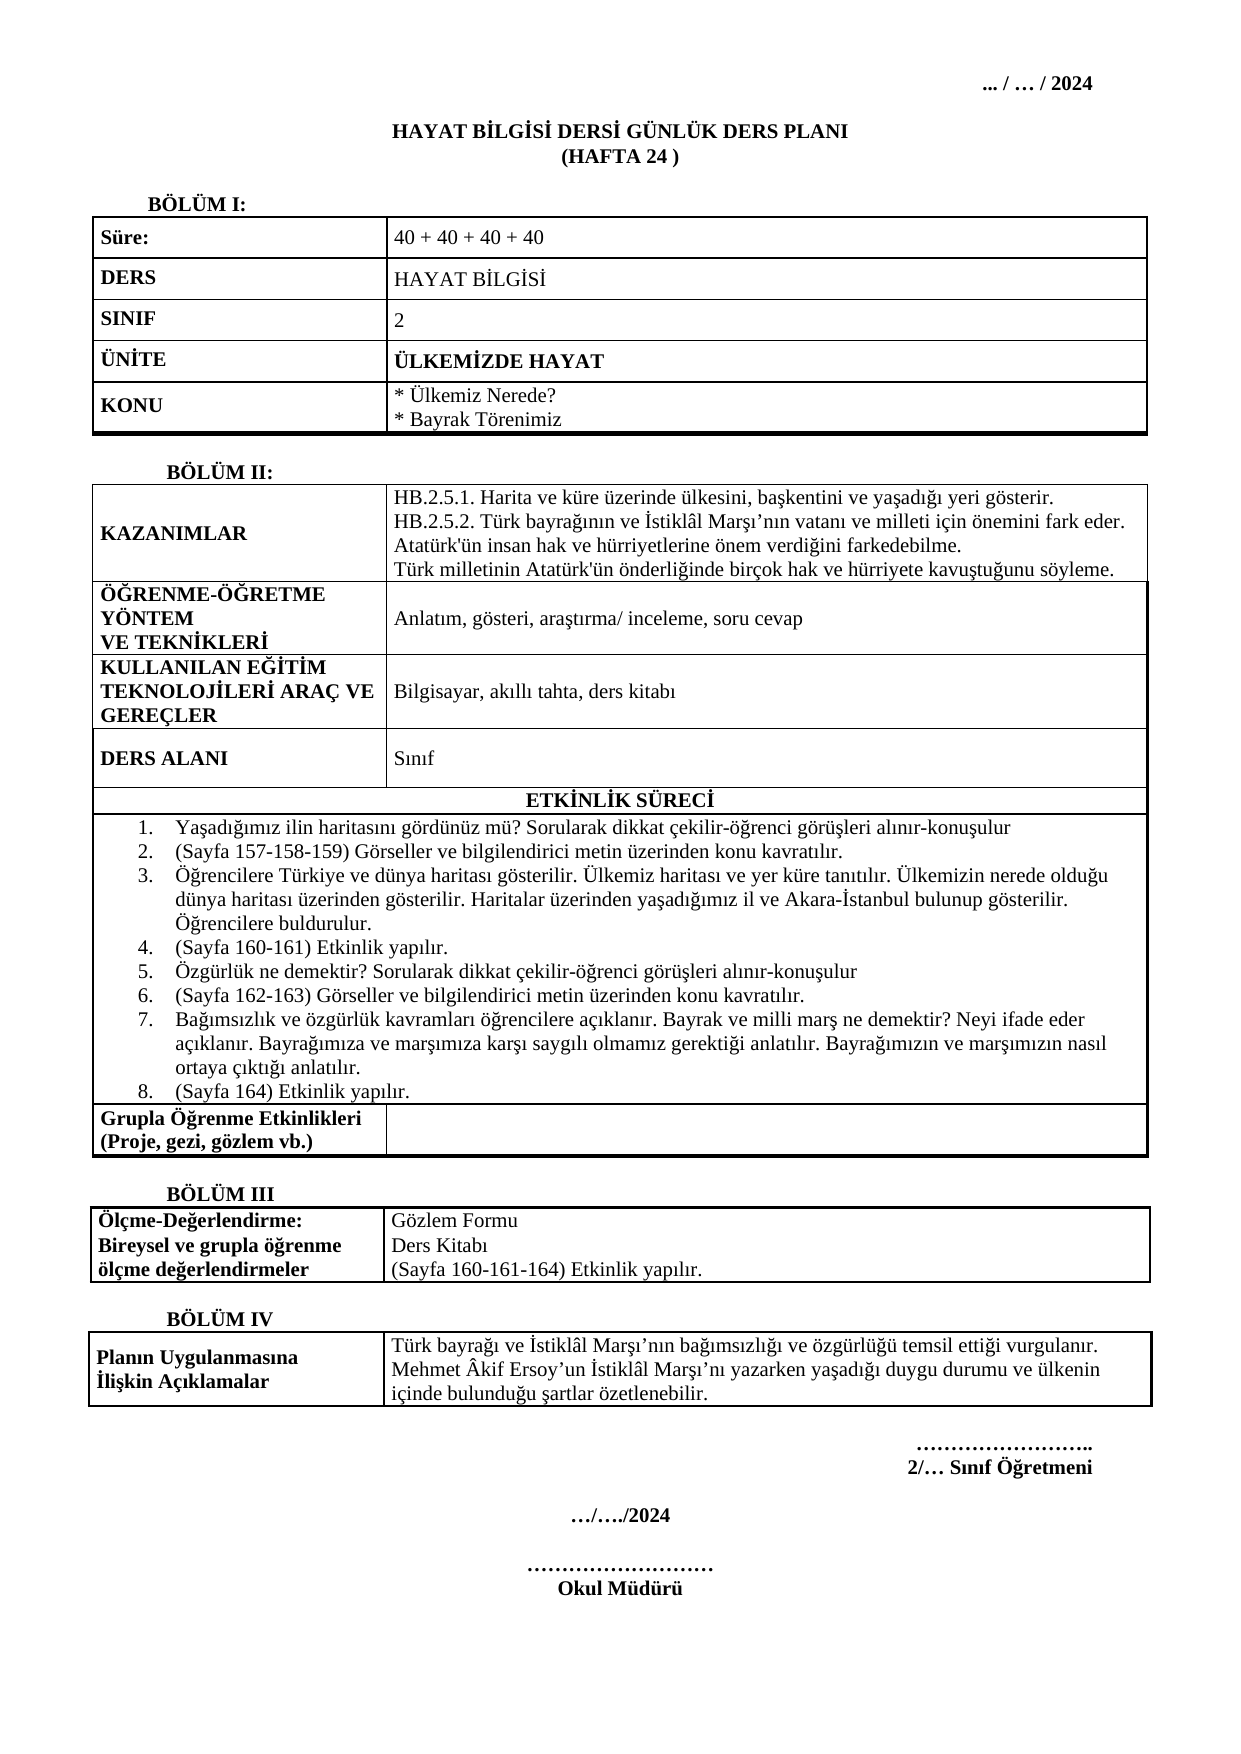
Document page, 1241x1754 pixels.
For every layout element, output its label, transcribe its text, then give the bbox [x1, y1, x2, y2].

text ... / … / 2024 [148, 71, 1092, 95]
table_header HB.2.5.1. Harita ve küre üzerinde ülkesini, başkentini ve yaşadığı yeri gösterir. HB.2.5.2. Türk bayrağının ve İstiklâl Marşı’nın vatanı ve milleti için önemini fark eder. Atatürk'ün insan hak ve hürriyetlerine önem verdiğini farkedebilme. Türk milletinin Atatürk'ün önderliğinde birçok hak ve hürriyete kavuştuğunu söyleme. [387, 485, 1147, 581]
table_cell * Ülkemiz Nerede? * Bayrak Törenimiz [388, 383, 1146, 431]
table_header Süre: [94, 218, 386, 257]
table_header KAZANIMLAR [93, 485, 386, 581]
table_cell KONU [94, 383, 386, 431]
table_cell Sınıf [387, 729, 1146, 787]
text BÖLÜM II: [148, 459, 1092, 484]
text …/…./2024 [148, 1503, 1092, 1527]
table_cell Anlatım, gösteri, araştırma/ inceleme, soru cevap [387, 582, 1146, 654]
table_cell DERS [94, 259, 386, 298]
table_header Ölçme-Değerlendirme: Bireysel ve grupla öğrenme ölçme değerlendirmeler [92, 1209, 383, 1281]
table_cell DERS ALANI [94, 729, 386, 787]
table_cell ÜLKEMİZDE HAYAT [388, 341, 1146, 381]
text HAYAT BİLGİSİ DERSİ GÜNLÜK DERS PLANI [148, 119, 1092, 143]
table_header Türk bayrağı ve İstiklâl Marşı’nın bağımsızlığı ve özgürlüğü temsil ettiği vurgulanır. Mehmet Âkif Ersoy’un İstiklâl Marşı’nı yazarken yaşadığı duygu durumu ve ülkenin içinde bulunduğu şartlar özetlenebilir. [385, 1333, 1150, 1405]
subtitle BÖLÜM IV [148, 1307, 1092, 1331]
text ……………………… [148, 1552, 1092, 1576]
table_cell ÖĞRENME-ÖĞRETME YÖNTEM VE TEKNİKLERİ [93, 582, 386, 654]
text …………………….. [148, 1431, 1092, 1455]
table_cell 2 [388, 300, 1146, 340]
table_cell [387, 1105, 1146, 1153]
table_header Planın Uygulanmasına İlişkin Açıklamalar [90, 1333, 383, 1405]
table_cell Yaşadığımız ilin haritasını gördünüz mü? Sorularak dikkat çekilir-öğrenci görüşleri alınır-konuşulur (Sayfa 157-158-159) Görseller ve bilgilendirici metin üzerinden konu kavratılır. Öğrencilere Türkiye ve dünya haritası gösterilir. Ülkemiz haritası ve yer küre tanıtılır. Ülkemizin nerede olduğu dünya haritası üzerinden gösterilir. Haritalar üzerinden yaşadığımız il ve Akara-İstanbul bulunup gösterilir. Öğrencilere buldurulur. (Sayfa 160-161) Etkinlik yapılır. Özgürlük ne demektir? Sorularak dikkat çekilir-öğrenci görüşleri alınır-konuşulur (Sayfa 162-163) Görseller ve bilgilendirici metin üzerinden konu kavratılır. Bağımsızlık ve özgürlük kavramları öğrencilere açıklanır. Bayrak ve milli marş ne demektir? Neyi ifade eder açıklanır. Bayrağımıza ve marşımıza karşı saygılı olmamız gerektiği anlatılır. Bayrağımızın ve marşımızın nasıl ortaya çıktığı anlatılır. (Sayfa 164) Etkinlik yapılır. [94, 815, 1146, 1103]
table_header 40 + 40 + 40 + 40 [388, 218, 1146, 257]
text 2/… Sınıf Öğretmeni [148, 1455, 1092, 1479]
text (HAFTA 24 ) [148, 143, 1092, 168]
table_cell ETKİNLİK SÜRECİ [94, 788, 1146, 812]
table_cell ÜNİTE [94, 341, 386, 381]
table_cell KULLANILAN EĞİTİM TEKNOLOJİLERİ ARAÇ VE GEREÇLER [93, 655, 386, 727]
table_cell SINIF [94, 300, 386, 340]
table_header Gözlem Formu Ders Kitabı (Sayfa 160-161-164) Etkinlik yapılır. [385, 1209, 1149, 1281]
table_cell Grupla Öğrenme Etkinlikleri (Proje, gezi, gözlem vb.) [94, 1105, 386, 1153]
table_cell HAYAT BİLGİSİ [388, 259, 1146, 298]
subtitle BÖLÜM III [148, 1182, 1092, 1206]
table_cell Bilgisayar, akıllı tahta, ders kitabı [387, 655, 1146, 727]
text Okul Müdürü [148, 1576, 1092, 1600]
text BÖLÜM I: [148, 192, 1092, 216]
